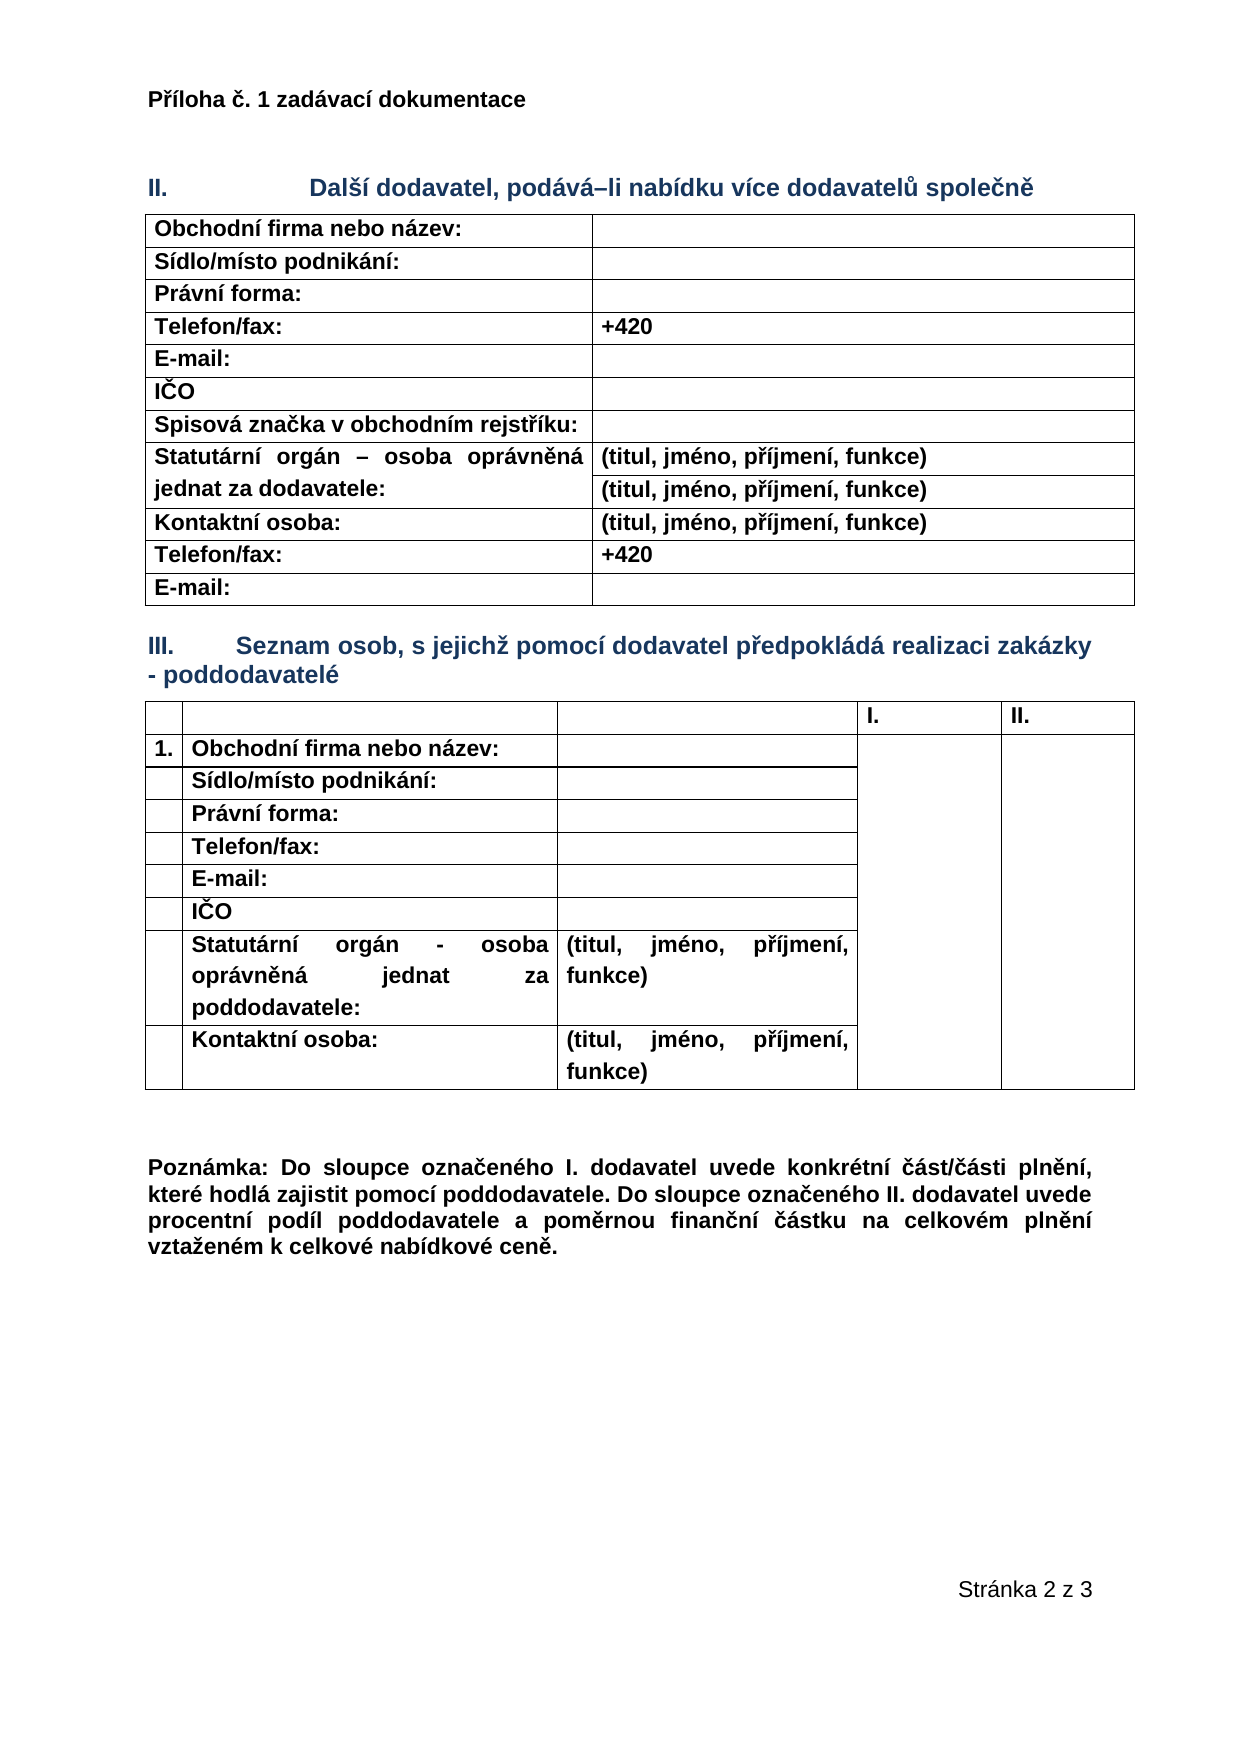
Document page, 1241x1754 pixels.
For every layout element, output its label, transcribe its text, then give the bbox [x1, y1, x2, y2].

subtitle Další dodavatel, podává–li nabídku více dodavatelů společně [148, 173, 1093, 201]
table_header [558, 702, 857, 734]
table_cell (titul, jméno, příjmení, funkce) [593, 509, 1134, 540]
table_cell E-mail: [146, 574, 592, 605]
table_cell [146, 833, 182, 864]
table_cell [146, 931, 182, 1025]
table_cell Právní forma: [183, 800, 557, 832]
table_cell Sídlo/místo podnikání: [183, 768, 557, 799]
table_header Obchodní firma nebo název: [146, 215, 592, 247]
table_cell [146, 800, 182, 832]
table_cell IČO [146, 378, 592, 409]
table_cell [1002, 735, 1134, 1089]
table_cell [593, 574, 1134, 605]
table_cell 1. [146, 735, 182, 766]
table_cell [146, 1026, 182, 1089]
table_header II. [1002, 702, 1134, 734]
table_cell Sídlo/místo podnikání: [146, 248, 592, 279]
table_cell Telefon/fax: [146, 541, 592, 573]
table_cell [146, 768, 182, 799]
table_cell [558, 735, 857, 766]
table_cell [858, 735, 1001, 1089]
table_cell [558, 768, 857, 799]
table_cell Telefon/fax: [183, 833, 557, 864]
table_cell Právní forma: [146, 280, 592, 312]
table_cell [593, 280, 1134, 312]
table_cell E-mail: [146, 345, 592, 377]
table_cell E-mail: [183, 865, 557, 897]
table_cell [146, 898, 182, 929]
table_cell [558, 898, 857, 929]
table_cell Statutární orgán – osoba oprávněná jednat za dodavatele: [146, 443, 592, 507]
table_cell [558, 800, 857, 832]
table_cell Statutární orgán - osoba oprávněná jednat za poddodavatele: [183, 931, 557, 1025]
table_header I. [858, 702, 1001, 734]
table_cell Spisová značka v obchodním rejstříku: [146, 411, 592, 442]
table_cell (titul, jméno, příjmení, funkce) [558, 931, 857, 1025]
table_cell (titul, jméno, příjmení, funkce) [593, 476, 1134, 507]
text Poznámka: Do sloupce označeného I. dodavatel uvede konkrétní část/části plnění, které hodlá zajistit pomocí poddodavatele. Do sloupce označeného II. dodavatel uvede procentní podíl poddodavatele a poměrnou finanční částku na celkovém plnění vztaženém k celkové nabídkové ceně. [148, 1154, 1093, 1260]
table_cell [558, 833, 857, 864]
table_cell (titul, jméno, příjmení, funkce) [558, 1026, 857, 1089]
table_cell IČO [183, 898, 557, 929]
table_header [593, 215, 1134, 247]
table_cell [146, 865, 182, 897]
table_cell Telefon/fax: [146, 313, 592, 344]
table_cell (titul, jméno, příjmení, funkce) [593, 443, 1134, 475]
table_header [183, 702, 557, 734]
table_cell +420 [593, 541, 1134, 573]
table_cell +420 [593, 313, 1134, 344]
table_cell Obchodní firma nebo název: [183, 735, 557, 766]
table_cell [593, 248, 1134, 279]
table_cell Kontaktní osoba: [183, 1026, 557, 1089]
table_cell Kontaktní osoba: [146, 509, 592, 540]
table_header [146, 702, 182, 734]
subtitle Seznam osob, s jejichž pomocí dodavatel předpokládá realizaci zakázky - poddodavatelé [148, 631, 1093, 689]
table_cell [593, 345, 1134, 377]
table_cell [593, 378, 1134, 409]
table_cell [558, 865, 857, 897]
table_cell [593, 411, 1134, 442]
